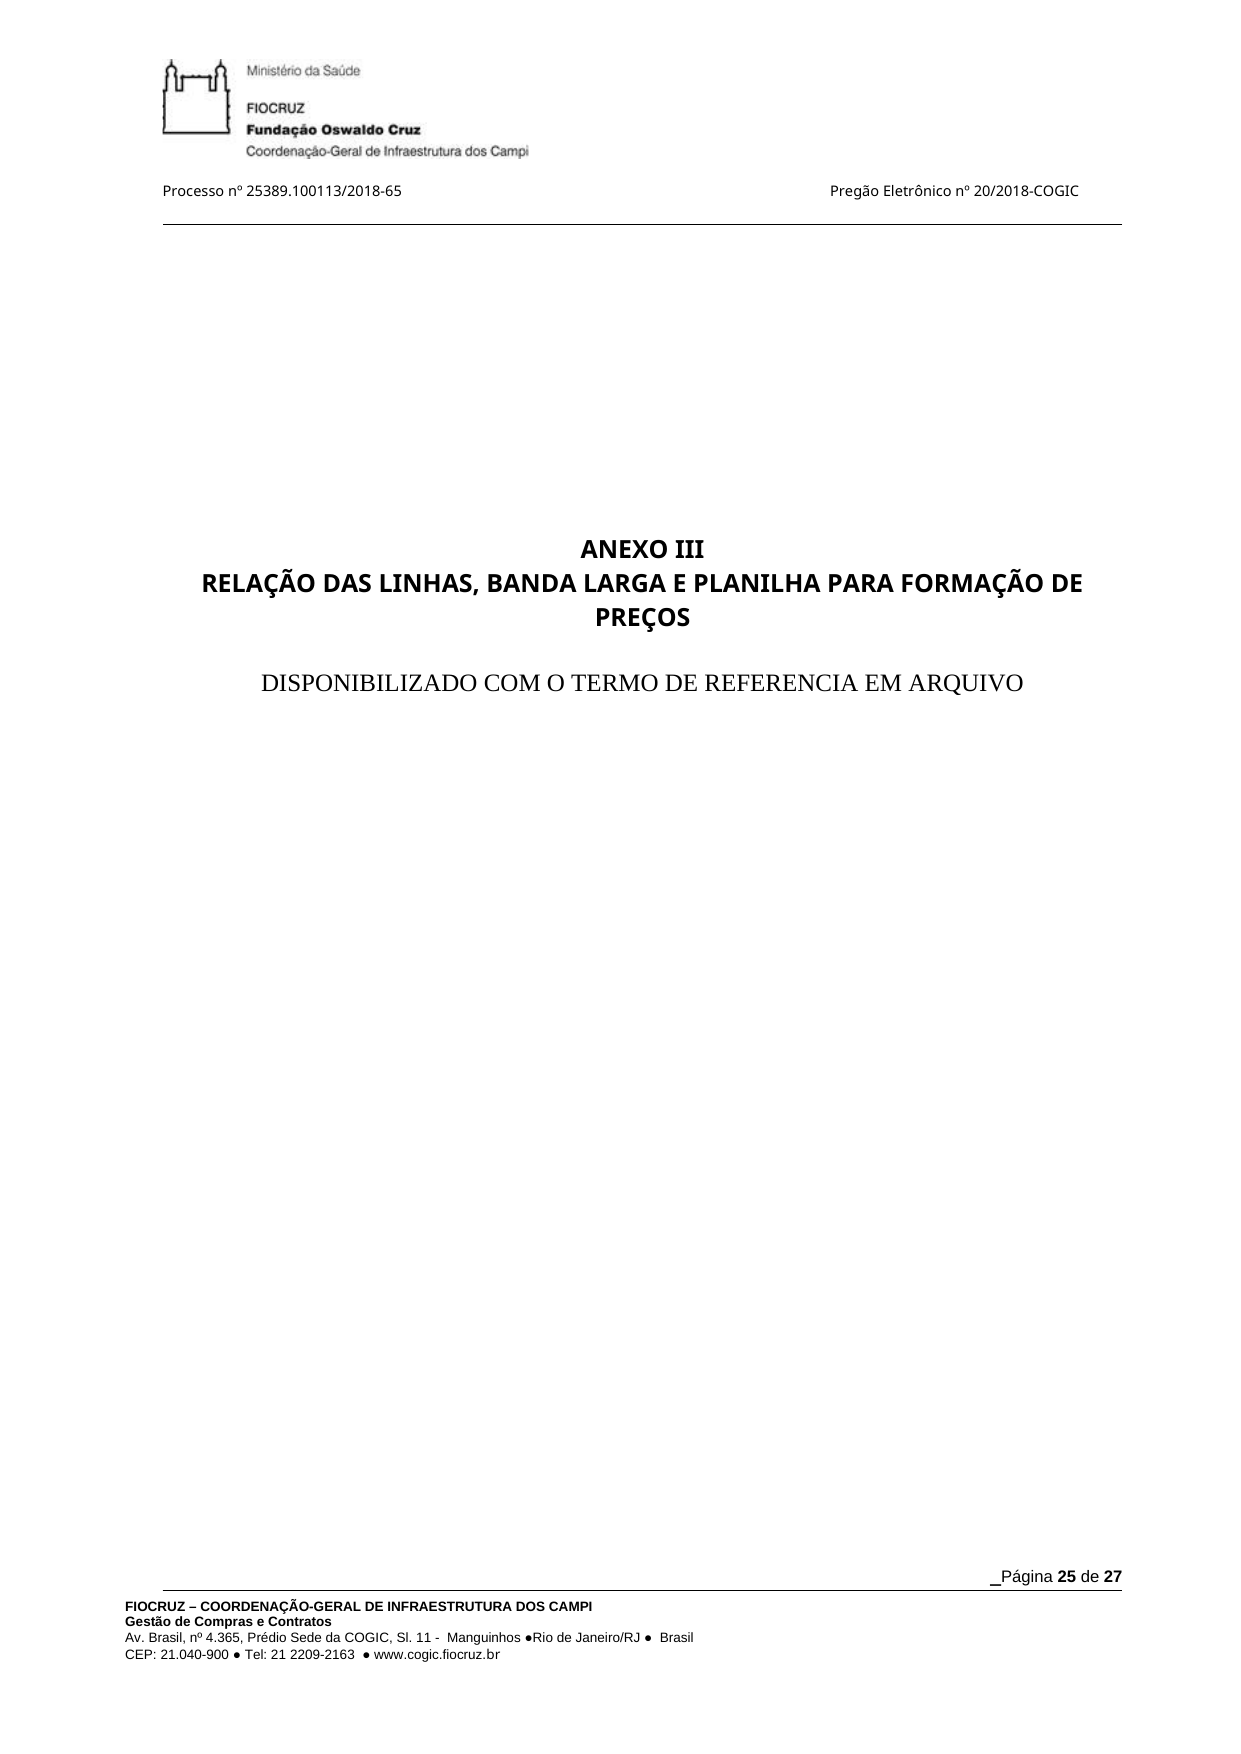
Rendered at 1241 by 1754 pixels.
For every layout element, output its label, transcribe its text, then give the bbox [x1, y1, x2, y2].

text ANEXO III [162, 532, 1122, 566]
picture [162, 59, 529, 159]
text RELAÇÃO DAS LINHAS, BANDA LARGA E PLANILHA PARA FORMAÇÃO DE PREÇOS [162, 566, 1122, 634]
text DISPONIBILIZADO COM O TERMO DE REFERENCIA EM ARQUIVO [162, 668, 1122, 697]
